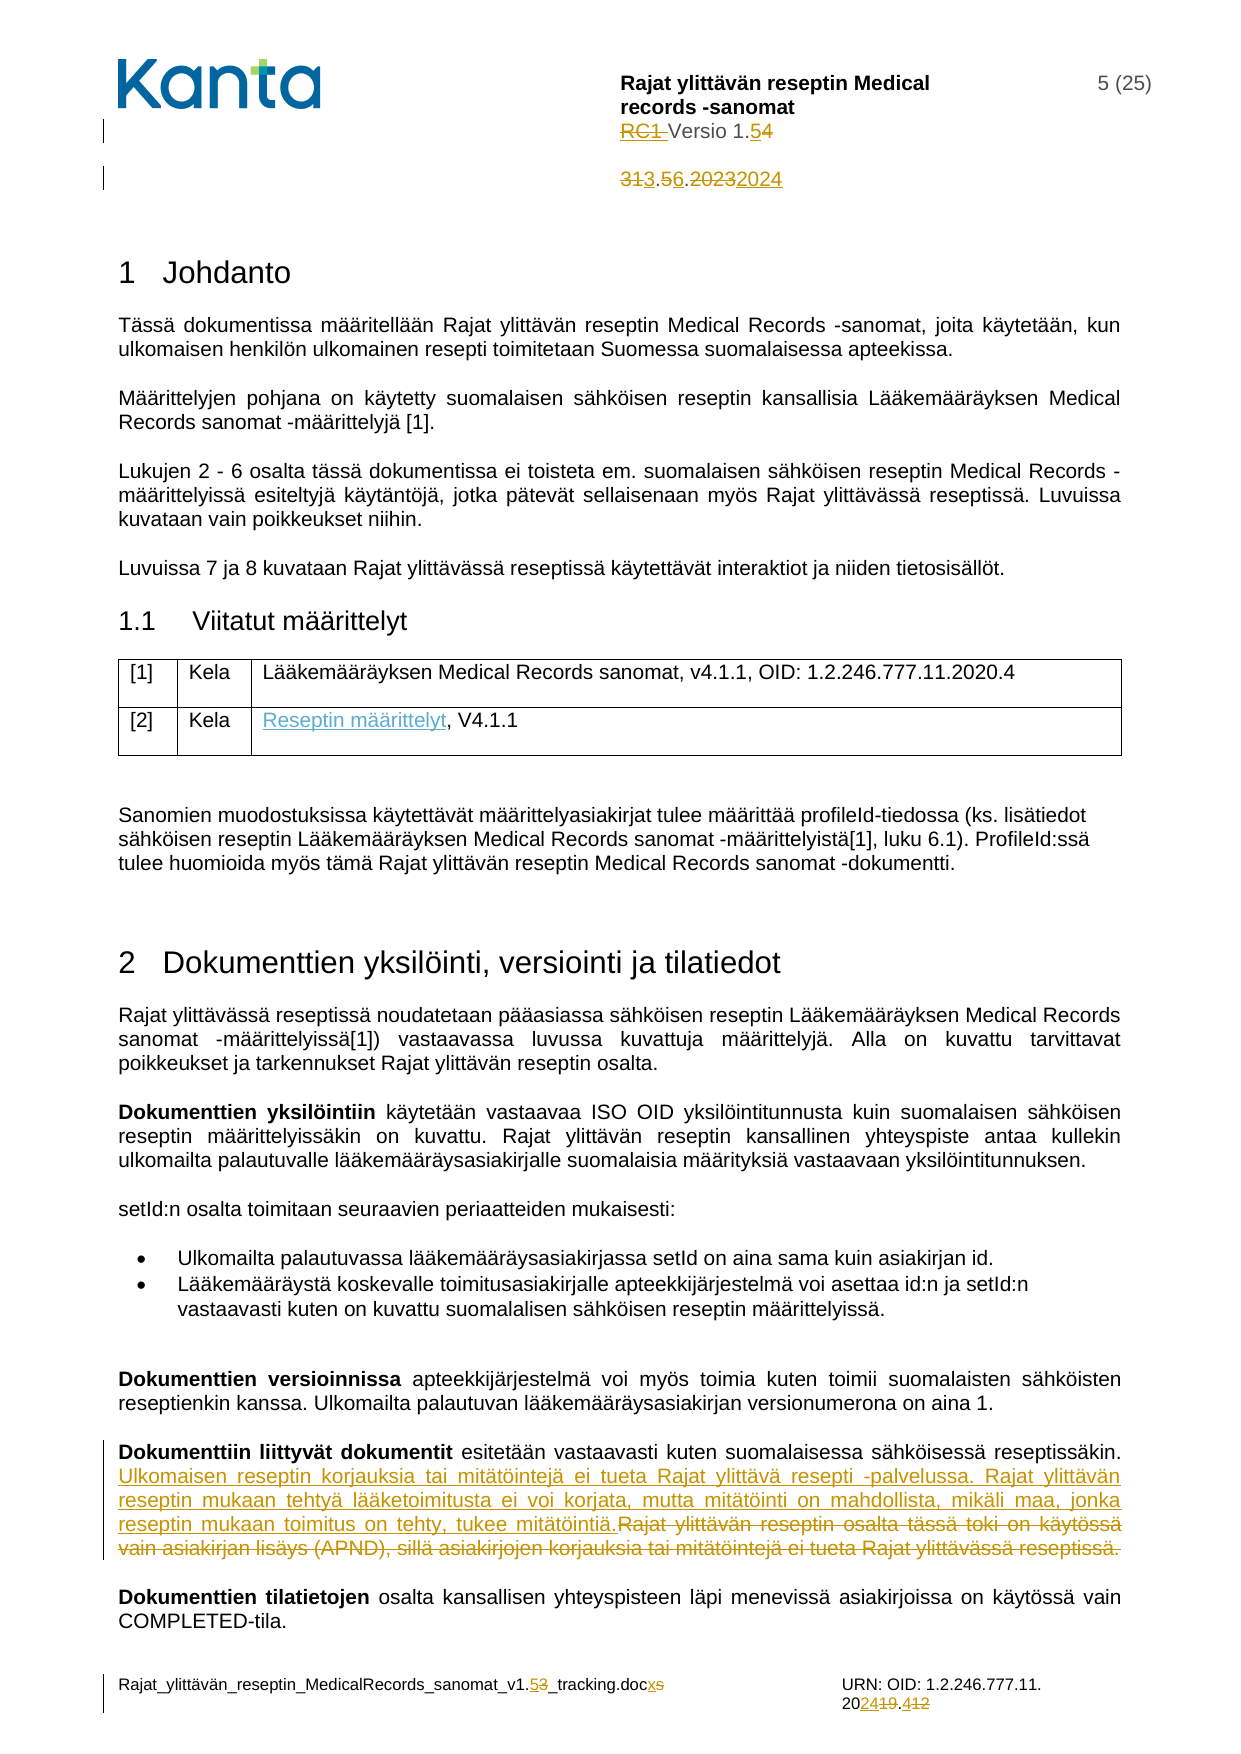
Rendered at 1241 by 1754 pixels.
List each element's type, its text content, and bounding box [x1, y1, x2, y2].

table_cell Kela [178, 708, 251, 754]
subtitle Dokumenttien yksilöinti, versiointi ja tilatiedot [118, 944, 1122, 980]
text Luvuissa 7 ja 8 kuvataan Rajat ylittävässä reseptissä käytettävät interaktiot ja niiden tietosisällöt. [118, 556, 1122, 579]
text Lukujen 2 - 6 osalta tässä dokumentissa ei toisteta em. suomalaisen sähköisen reseptin Medical Records -määrittelyissä esiteltyjä käytäntöjä, jotka pätevät sellaisenaan myös Rajat ylittävässä reseptissä. Luvuissa kuvataan vain poikkeukset niihin. [118, 459, 1122, 531]
table_cell Reseptin määrittelyt, V4.1.1 [252, 708, 1121, 754]
table_header [1] [119, 660, 177, 707]
text Dokumenttien versioinnissa apteekkijärjestelmä voi myös toimia kuten toimii suomalaisten sähköisten reseptienkin kanssa. Ulkomailta palautuvan lääkemääräysasiakirjan versionumerona on aina 1. [118, 1367, 1122, 1415]
table_header Kela [178, 660, 251, 707]
table_cell [2] [119, 708, 177, 754]
text Tässä dokumentissa määritellään Rajat ylittävän reseptin Medical Records -sanomat, joita käytetään, kun ulkomaisen henkilön ulkomainen resepti toimitetaan Suomessa suomalaisessa apteekissa. [118, 313, 1122, 361]
subtitle Johdanto [118, 254, 1122, 290]
text Dokumenttien tilatietojen osalta kansallisen yhteyspisteen läpi menevissä asiakirjoissa on käytössä vain COMPLETED-tila. [118, 1585, 1122, 1633]
text Rajat ylittävässä reseptissä noudatetaan pääasiassa sähköisen reseptin Lääkemääräyksen Medical Records sanomat -määrittelyissä[1]) vastaavassa luvussa kuvattuja määrittelyjä. Alla on kuvattu tarvittavat poikkeukset ja tarkennukset Rajat ylittävän reseptin osalta. [118, 1003, 1122, 1075]
text Dokumenttiin liittyvät dokumentit esitetään vastaavasti kuten suomalaisessa sähköisessä reseptissäkin. [118, 1440, 1122, 1509]
text Dokumenttiin liittyvät dokumentit esitetään vastaavasti kuten suomalaisessa sähköisessä reseptissäkin. [118, 1510, 1122, 1560]
text setId:n osalta toimitaan seuraavien periaatteiden mukaisesti: [118, 1197, 1122, 1221]
list Ulkomailta palautuvassa lääkemääräysasiakirjassa setId on aina sama kuin asiakirjan id. [136, 1246, 1122, 1271]
text Dokumenttien yksilöintiin käytetään vastaavaa ISO OID yksilöintitunnusta kuin suomalaisen sähköisen reseptin määrittelyissäkin on kuvattu. Rajat ylittävän reseptin kansallinen yhteyspiste antaa kullekin ulkomailta palautuvalle lääkemääräysasiakirjalle suomalaisia määrityksiä vastaavaan yksilöintitunnuksen. [118, 1100, 1122, 1172]
picture [118, 59, 321, 109]
text Määrittelyjen pohjana on käytetty suomalaisen sähköisen reseptin kansallisia Lääkemääräyksen Medical Records sanomat -määrittelyjä [1]. [118, 386, 1122, 434]
subtitle Viitatut määrittelyt [118, 604, 1122, 636]
table_header Lääkemääräyksen Medical Records sanomat, v4.1.1, OID: 1.2.246.777.11.2020.4 [252, 660, 1121, 707]
text Sanomien muodostuksissa käytettävät määrittelyasiakirjat tulee määrittää profileId-tiedossa (ks. lisätiedot sähköisen reseptin Lääkemääräyksen Medical Records sanomat -määrittelyistä[1], luku 6.1). ProfileId:ssä tulee huomioida myös tämä Rajat ylittävän reseptin Medical Records sanomat -dokumentti. [118, 802, 1122, 874]
list Lääkemääräystä koskevalle toimitusasiakirjalle apteekkijärjestelmä voi asettaa id:n ja setId:n vastaavasti kuten on kuvattu suomalalisen sähköisen reseptin määrittelyissä. [136, 1271, 1122, 1320]
